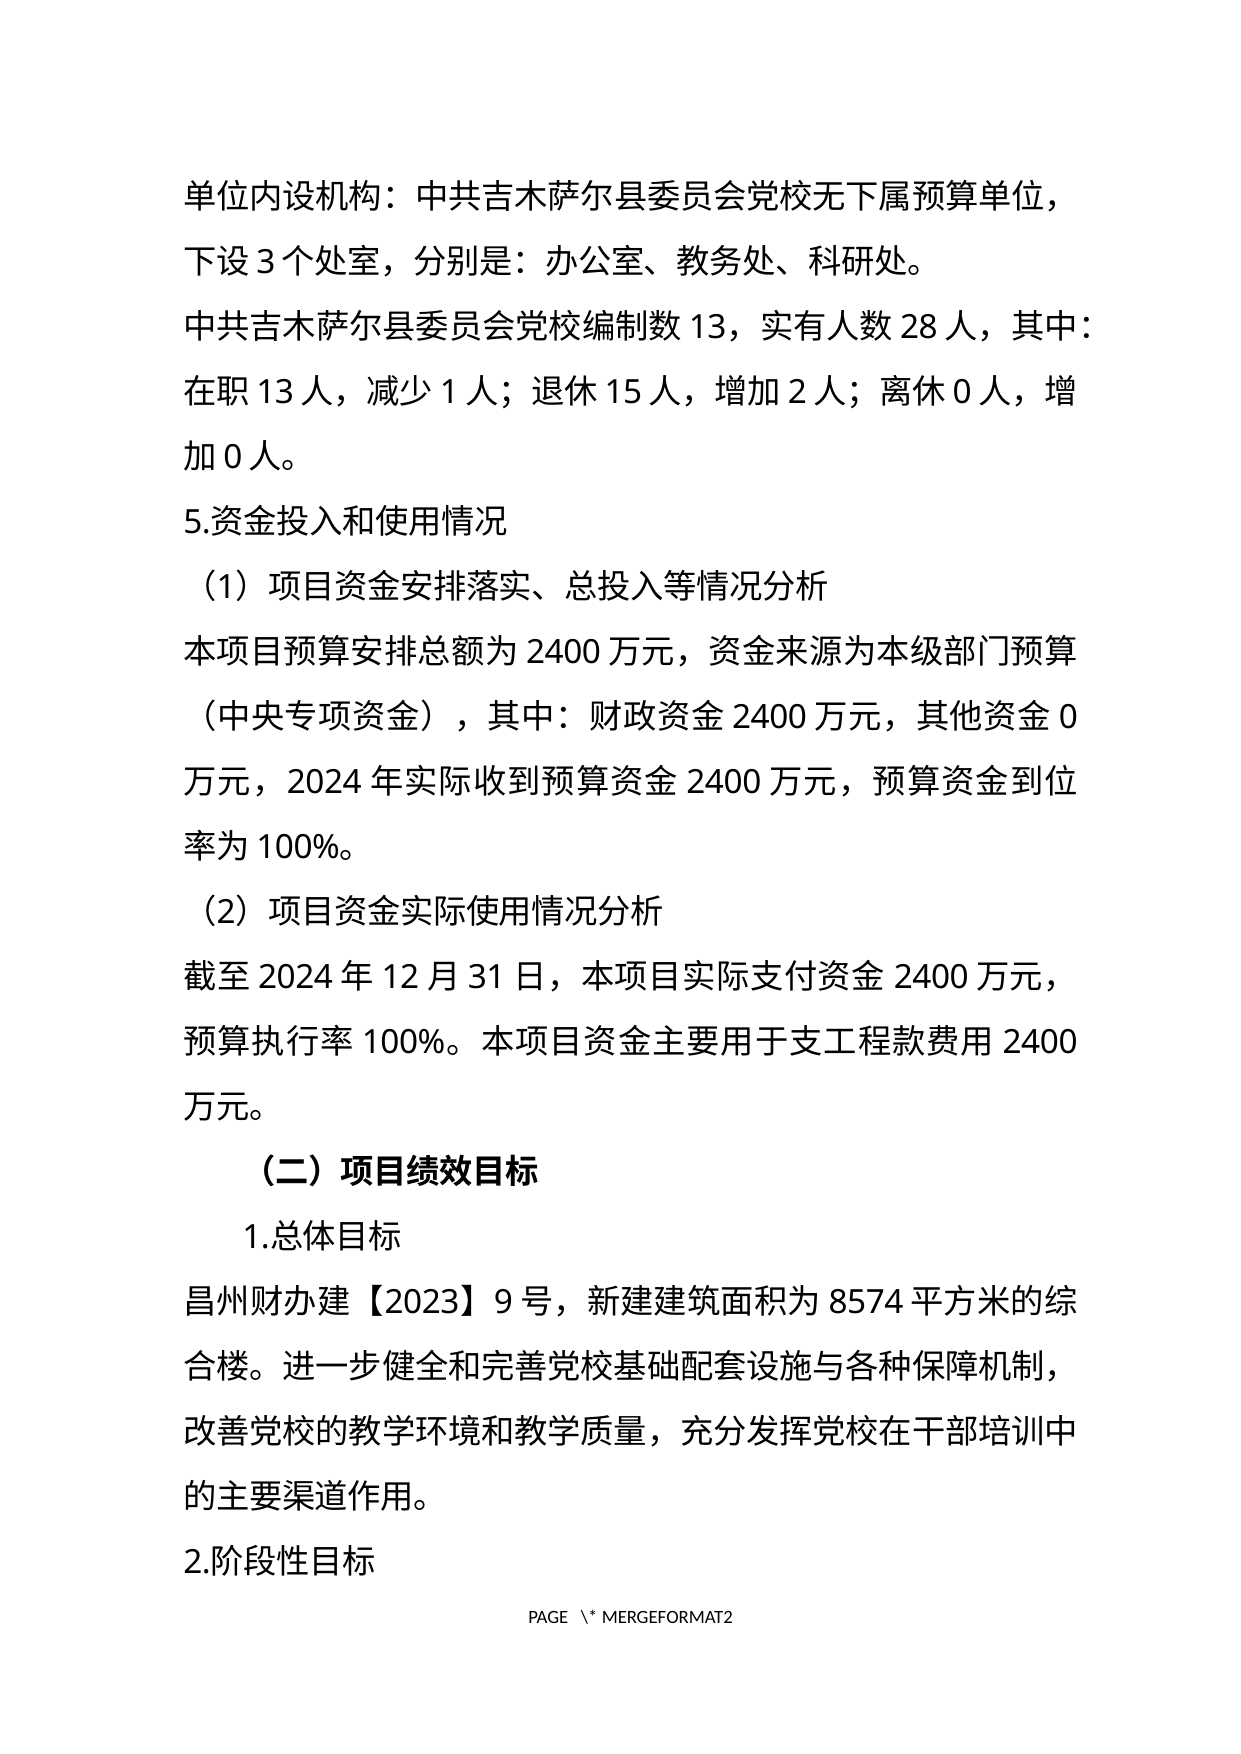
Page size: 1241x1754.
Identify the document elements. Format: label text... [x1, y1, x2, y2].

text （二）项目绩效目标 [183, 1137, 1078, 1202]
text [183, 1202, 1078, 1592]
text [183, 162, 1078, 1137]
